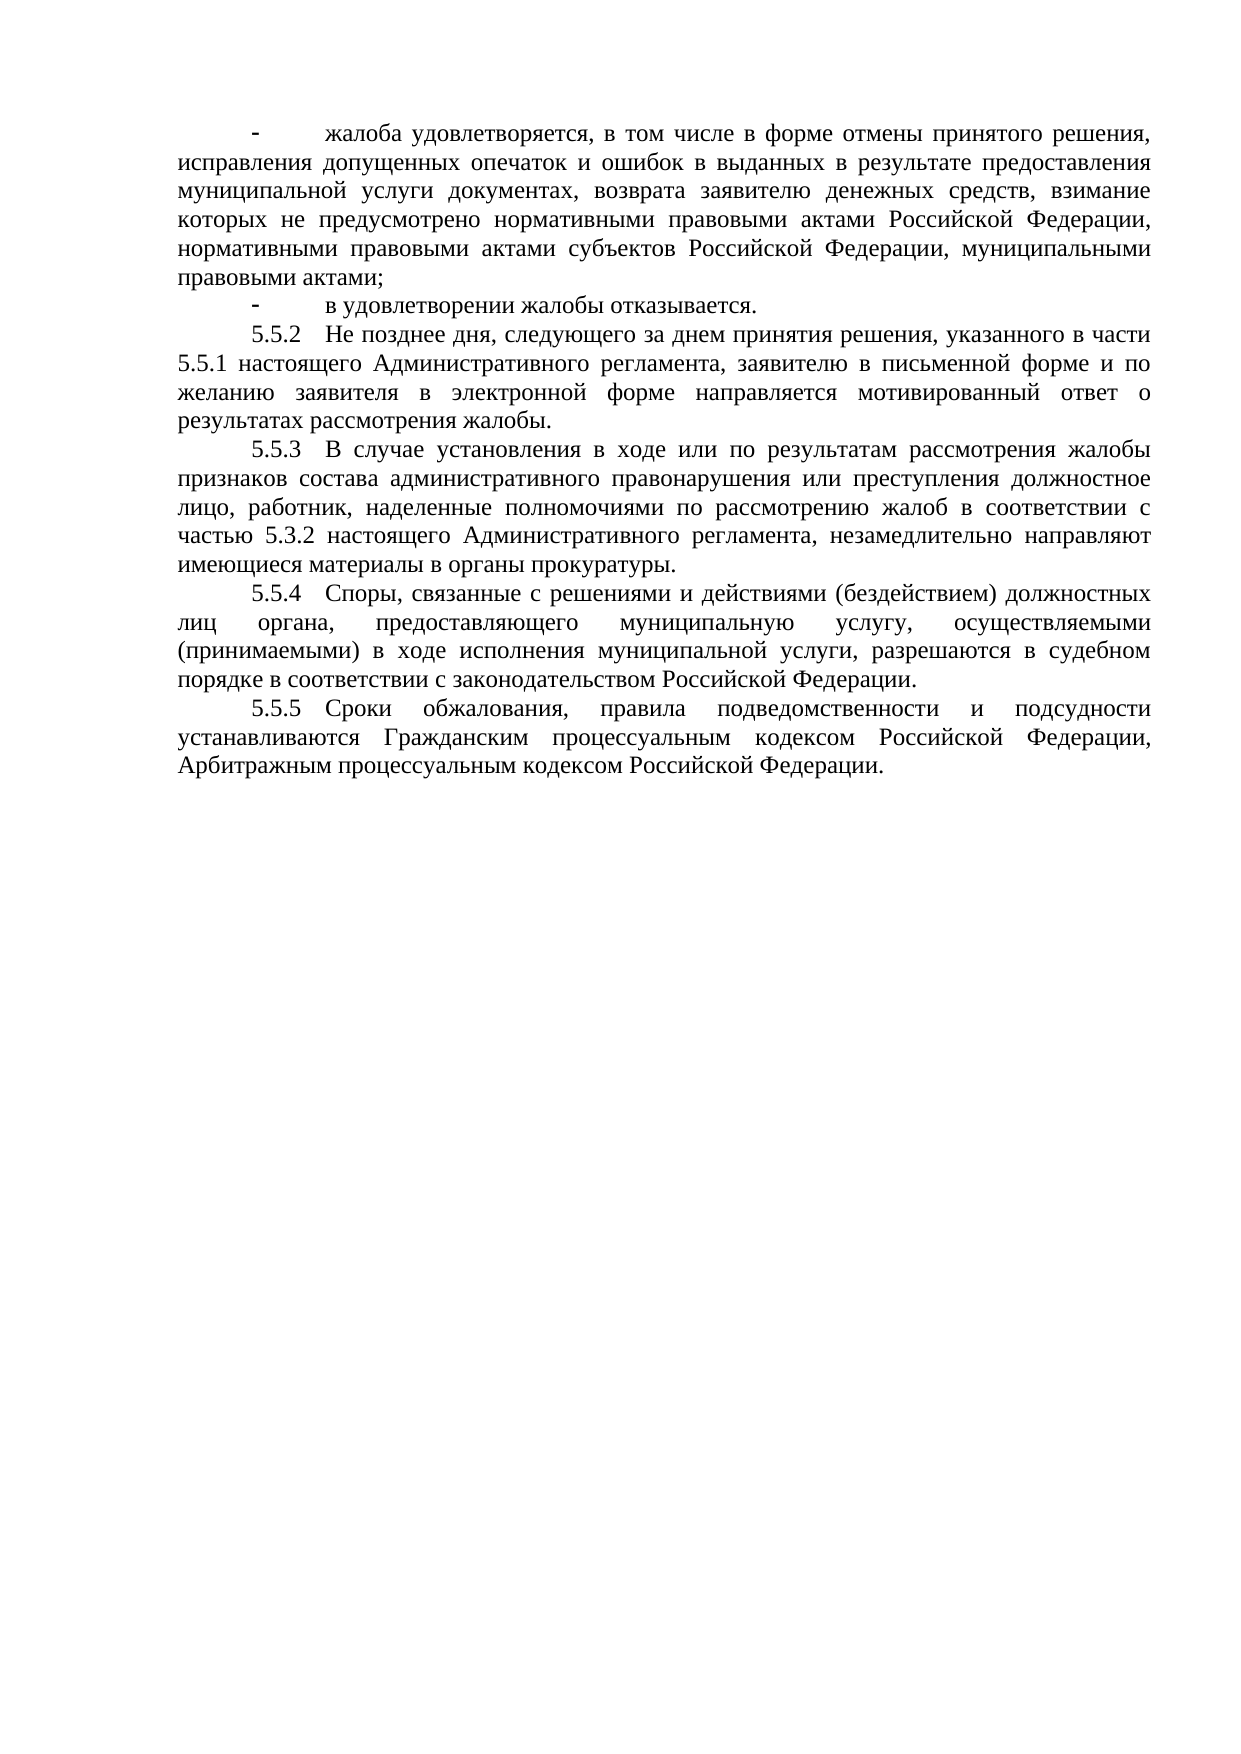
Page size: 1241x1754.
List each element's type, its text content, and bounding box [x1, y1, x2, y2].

list жалоба удовлетворяется, в том числе в форме отмены принятого решения, исправления допущенных опечаток и ошибок в выданных в результате предоставления муниципальной услуги документах, возврата заявителю денежных средств, взимание которых не предусмотрено нормативными правовыми актами Российской Федерации, нормативными правовыми актами субъектов Российской Федерации, муниципальными правовыми актами; [177, 118, 1152, 291]
list в удовлетворении жалобы отказывается. [177, 291, 1152, 319]
list В случае установления в ходе или по результатам рассмотрения жалобы признаков состава административного правонарушения или преступления должностное лицо, работник, наделенные полномочиями по рассмотрению жалоб в соответствии с частью 5.3.2 настоящего Административного регламента, незамедлительно направляют имеющиеся материалы в органы прокуратуры. [177, 434, 1152, 578]
list Не позднее дня, следующего за днем принятия решения, указанного в части 5.5.1 настоящего Административного регламента, заявителю в письменной форме и по желанию заявителя в электронной форме направляется мотивированный ответ о результатах рассмотрения жалобы. [177, 319, 1152, 434]
list Споры, связанные с решениями и действиями (бездействием) должностных лиц органа, предоставляющего муниципальную услугу, осуществляемыми (принимаемыми) в ходе исполнения муниципальной услуги, разрешаются в судебном порядке в соответствии с законодательством Российской Федерации. [177, 578, 1152, 693]
list Сроки обжалования, правила подведомственности и подсудности устанавливаются Гражданским процессуальным кодексом Российской Федерации, Арбитражным процессуальным кодексом Российской Федерации. [177, 693, 1152, 779]
